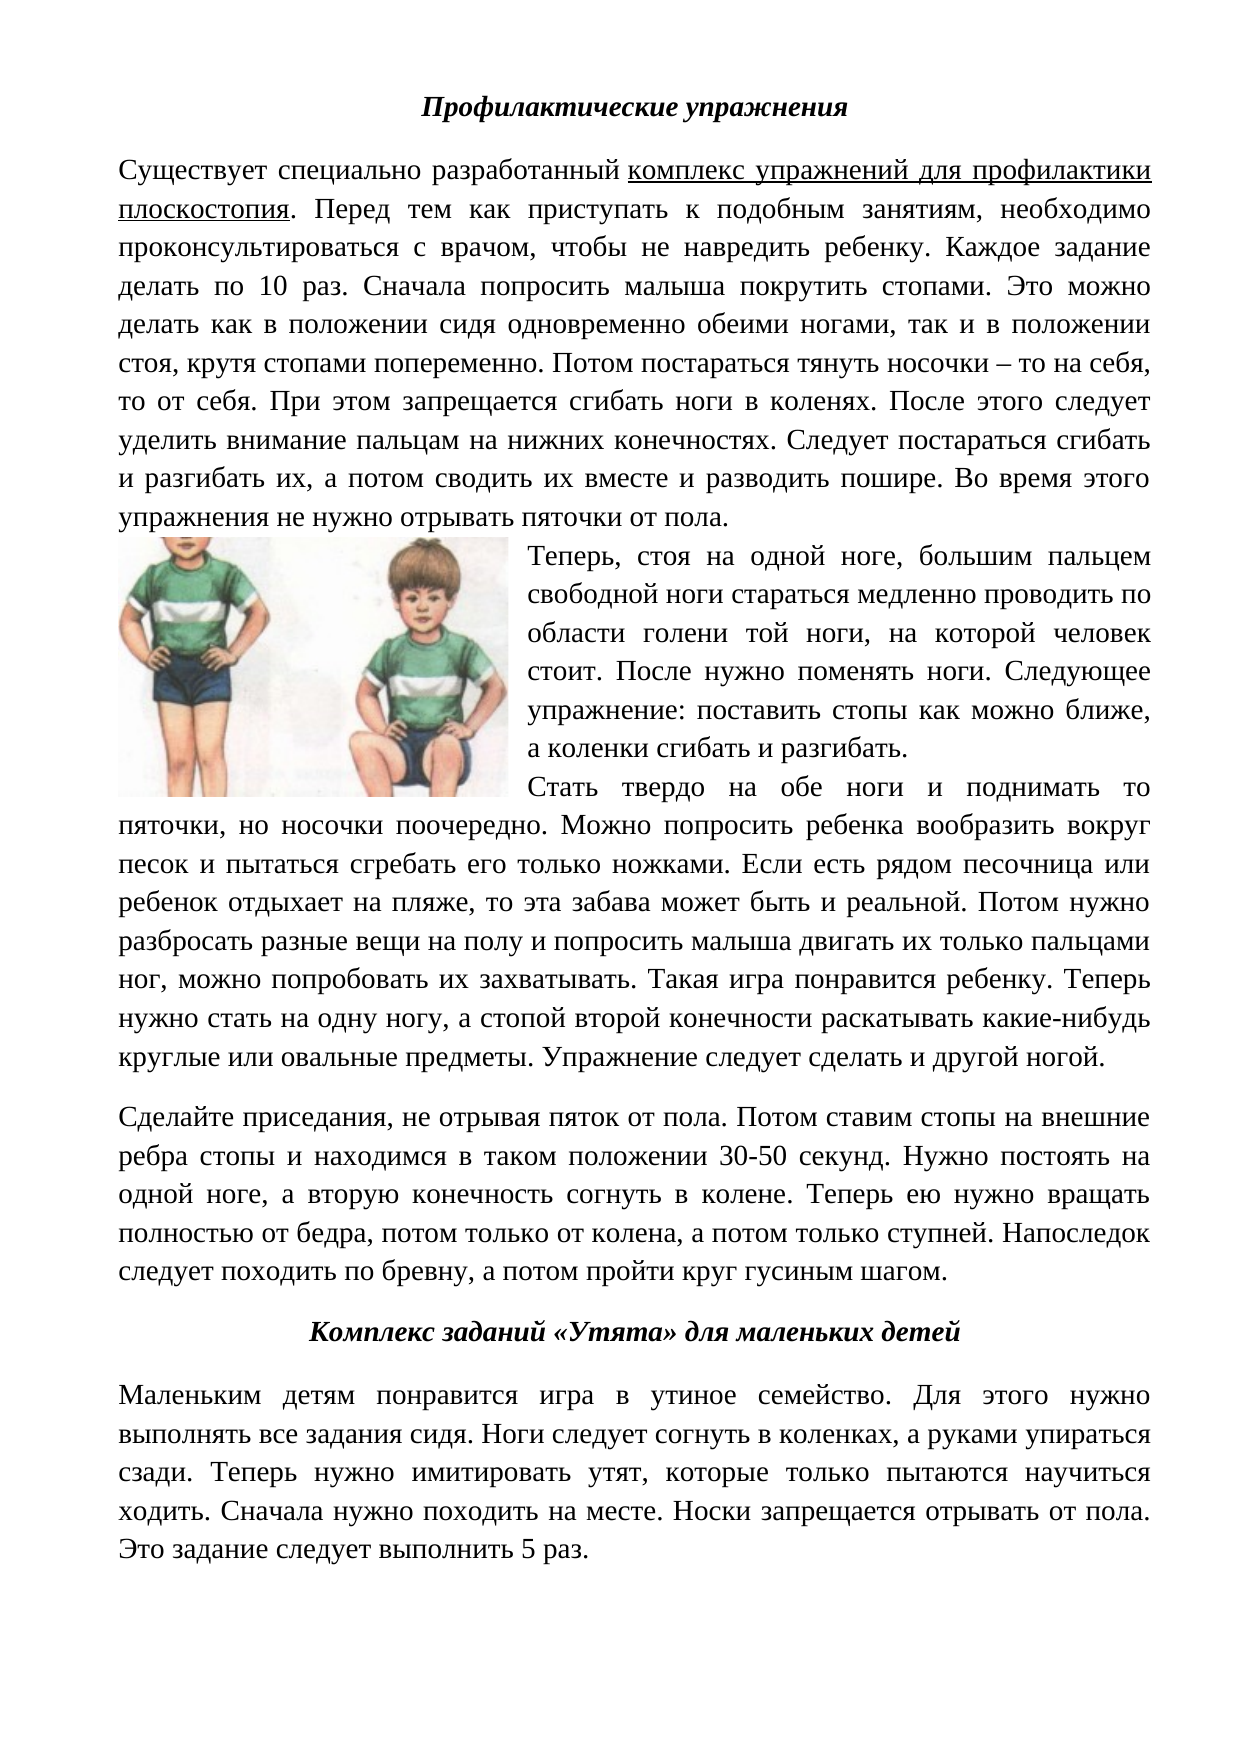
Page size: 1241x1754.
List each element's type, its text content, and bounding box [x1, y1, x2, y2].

text Теперь, стоя на одной ноге, большим пальцем свободной ноги стараться медленно проводить по области голени той ноги, на которой человек стоит. После нужно поменять ноги. Следующее упражнение: поставить стопы как можно ближе, а коленки сгибать и разгибать. [509, 538, 1152, 764]
text Сделайте приседания, не отрывая пяток от пола. Потом ставим стопы на внешние ребра стопы и находимся в таком положении 30-50 секунд. Нужно постоять на одной ноге, а вторую конечность согнуть в колене. Теперь ею нужно вращать полностью от бедра, потом только от колена, а потом только ступней. Напоследок следует походить по бревну, а потом пройти круг гусиным шагом. [118, 1099, 1152, 1287]
text Комплекс заданий «Утята» для маленьких детей [118, 1314, 1152, 1347]
picture [118, 537, 509, 797]
text Профилактические упражнения [118, 89, 1152, 122]
text Стать твердо на обе ноги и поднимать то пяточки, но носочки поочередно. Можно попросить ребенка вообразить вокруг песок и пытаться сгребать его только ножками. Если есть рядом песочница или ребенок отдыхает на пляже, то эта забава может быть и реальной. Потом нужно разбросать разные вещи на полу и попросить малыша двигать их только пальцами ног, можно попробовать их захватывать. Такая игра понравится ребенку. Теперь нужно стать на одну ногу, а стопой второй конечности раскатывать какие-нибудь круглые или овальные предметы. Упражнение следует сделать и другой ногой. [118, 769, 1152, 1072]
text Маленьким детям понравится игра в утиное семейство. Для этого нужно выполнять все задания сидя. Ноги следует согнуть в коленках, а руками упираться сзади. Теперь нужно имитировать утят, которые только пытаются научиться ходить. Сначала нужно походить на месте. Носки запрещается отрывать от пола. Это задание следует выполнить 5 раз. [118, 1377, 1152, 1565]
text Существует специально разработанный комплекс упражнений для профилактики плоскостопия. Перед тем как приступать к подобным занятиям, необходимо проконсультироваться с врачом, чтобы не навредить ребенку. Каждое задание делать по 10 раз. Сначала попросить малыша покрутить стопами. Это можно делать как в положении сидя одновременно обеими ногами, так и в положении стоя, крутя стопами попеременно. Потом постараться тянуть носочки – то на себя, то от себя. При этом запрещается сгибать ноги в коленях. После этого следует уделить внимание пальцам на нижних конечностях. Следует постараться сгибать и разгибать их, а потом сводить их вместе и разводить пошире. Во время этого упражнения не нужно отрывать пяточки от пола. [118, 152, 1152, 533]
